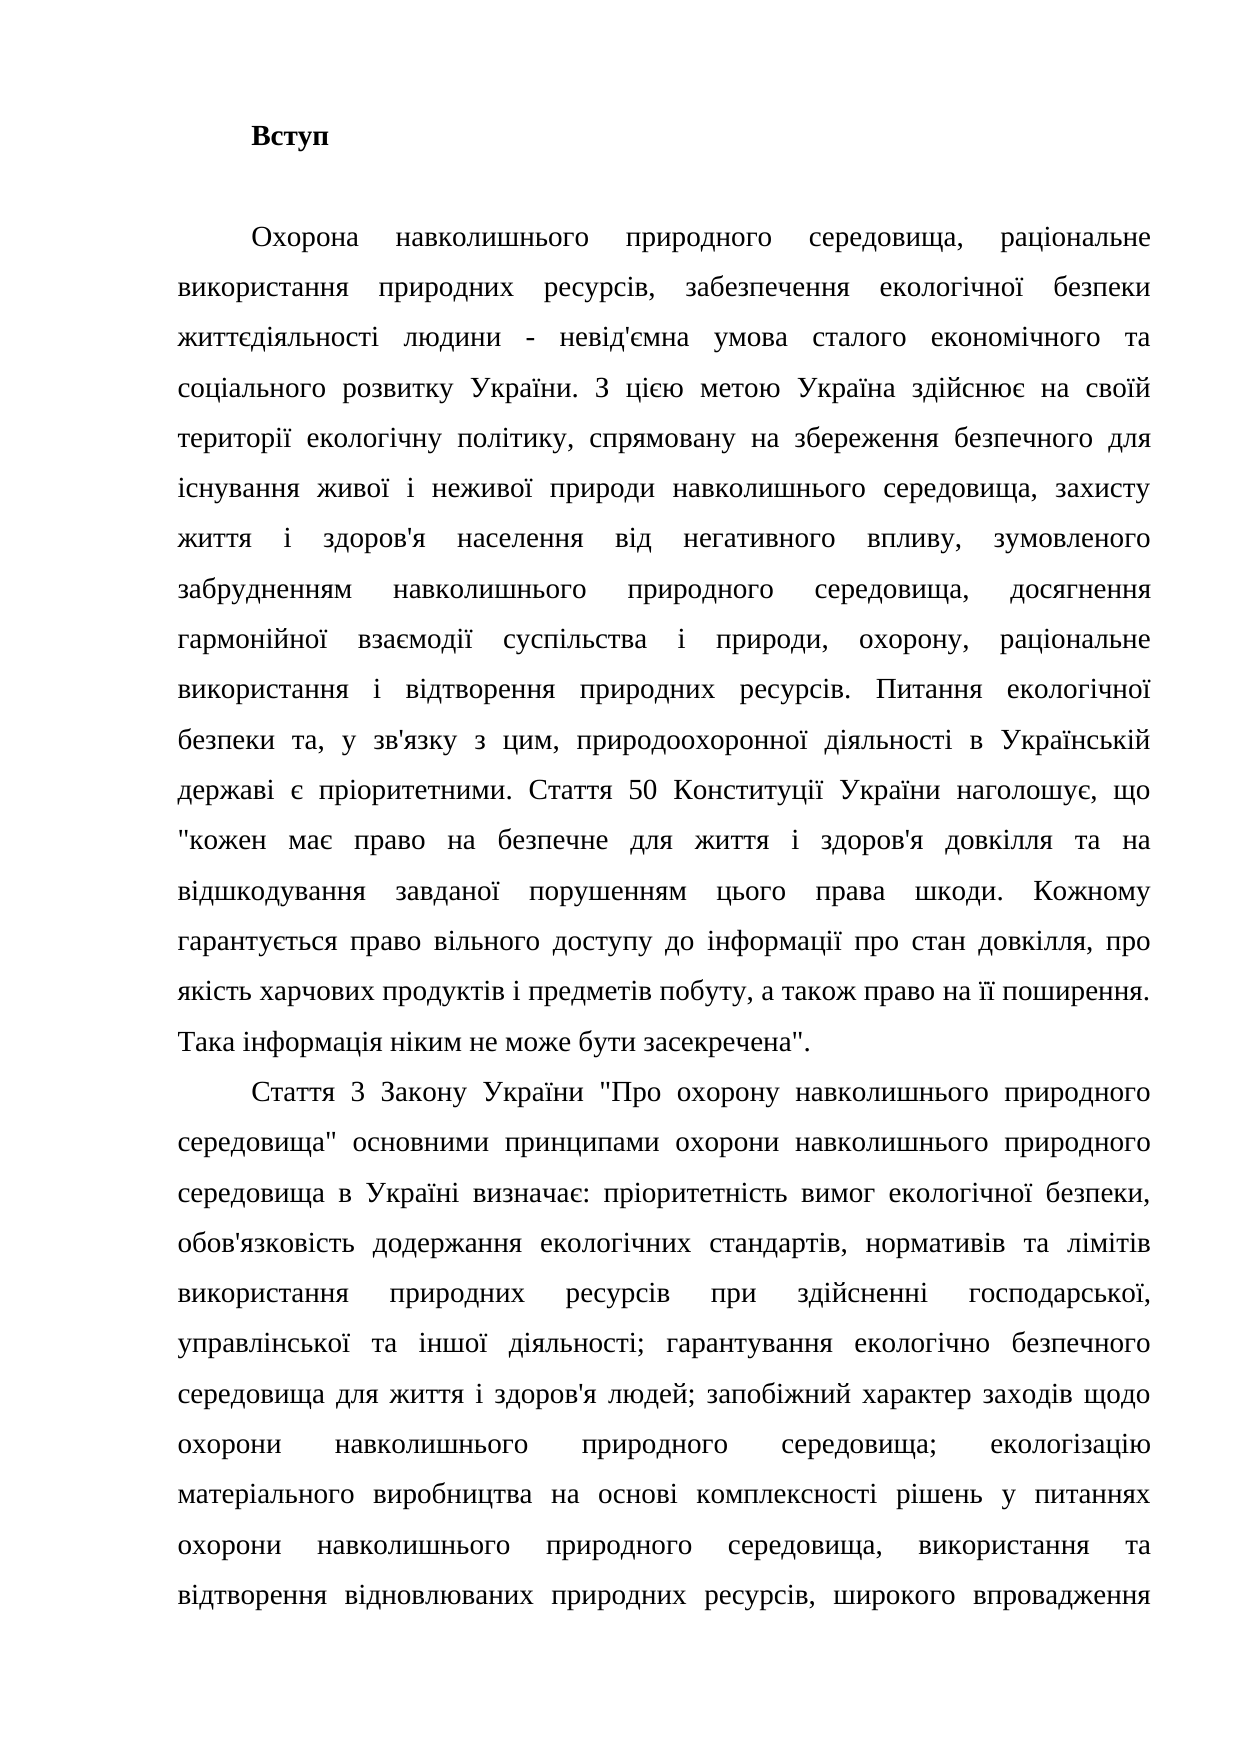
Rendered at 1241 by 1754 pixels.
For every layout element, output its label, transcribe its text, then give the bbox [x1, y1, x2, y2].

text Охорона навколишнього природного середовища, раціональне використання природних ресурсів, забезпечення екологічної безпеки життєдіяльності людини - невід'ємна умова сталого економічного та соціального розвитку України. З цією метою Україна здійснює на своїй території екологічну політику, спрямовану на збереження безпечного для існування живої і неживої природи навколишнього середовища, захисту життя і здоров'я населення від негативного впливу, зумовленого забрудненням навколишнього природного середовища, досягнення гармонійної взаємодії суспільства і природи, охорону, раціональне використання і відтворення природних ресурсів. Питання екологічної безпеки та, у зв'язку з цим, природоохоронної діяльності в Українській державі є пріоритетними. Стаття 50 Конституції України наголошує, що "кожен має право на безпечне для життя і здоров'я довкілля та на відшкодування завданої порушенням цього права шкоди. Кожному гарантується право вільного доступу до інформації про стан довкілля, про якість харчових продуктів і предметів побуту, а також право на її поширення. Така інформація ніким не може бути засекречена". [177, 219, 1152, 1057]
text Вступ [177, 118, 1152, 152]
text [177, 1074, 1152, 1611]
